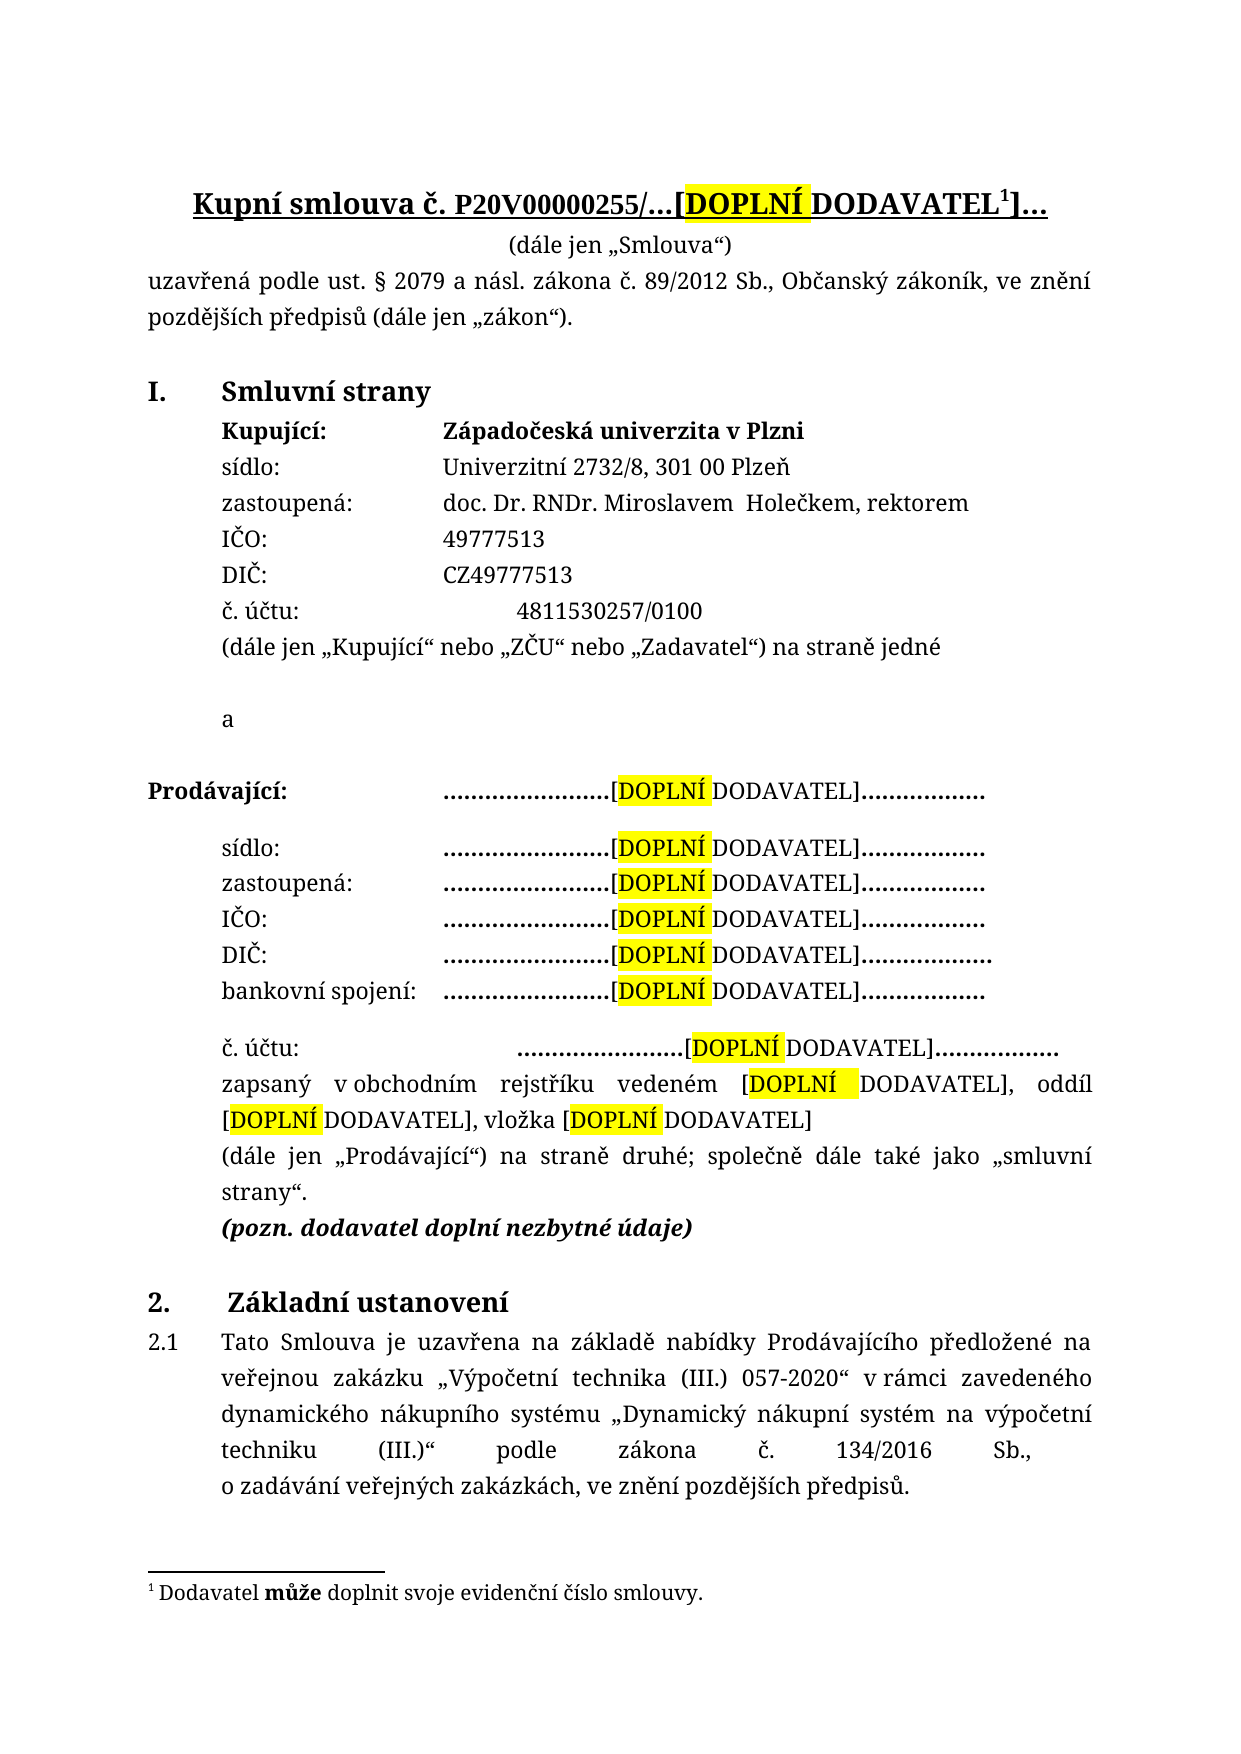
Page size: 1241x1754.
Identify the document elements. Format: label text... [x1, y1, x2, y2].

text 2.1 Tato Smlouva je uzavřena na základě nabídky Prodávajícího předložené na veřejnou zakázku „Výpočetní technika (III.) 057-2020“ v rámci zavedeného dynamického nákupního systému „Dynamický nákupní systém na výpočetní techniku (III.)“ podle zákona č. 134/2016 Sb., o zadávání veřejných zakázkách, ve znění pozdějších předpisů. [148, 1326, 1093, 1501]
text DIČ: ……………………[DOPLNÍ DODAVATEL]………………. [712, 939, 1093, 971]
text bankovní spojení: ……………………[DOPLNÍ DODAVATEL]……………… [148, 975, 618, 1006]
text Kupující: Západočeská univerzita v Plzni [221, 415, 1093, 447]
text sídlo: ……………………[DOPLNÍ DODAVATEL]……………… [221, 831, 618, 863]
text č. účtu: 4811530257/0100 [221, 595, 1093, 626]
text č. účtu: ……………………[DOPLNÍ DODAVATEL]……………… [221, 1032, 692, 1063]
text IČO: ……………………[DOPLNÍ DODAVATEL]……………… [712, 903, 1093, 934]
text Prodávající: ……………………[DOPLNÍ DODAVATEL]……………… [148, 775, 618, 806]
text Prodávající: ……………………[DOPLNÍ DODAVATEL]……………… [712, 775, 1093, 806]
text (dále jen „Kupující“ nebo „ZČU“ nebo „Zadavatel“) na straně jedné [221, 631, 1093, 662]
text zastoupená: doc. Dr. RNDr. Miroslavem Holečkem, rektorem [221, 487, 1093, 518]
text zastoupená: ……………………[DOPLNÍ DODAVATEL]……………… [221, 867, 1093, 899]
text sídlo: ……………………[DOPLNÍ DODAVATEL]……………… [712, 831, 1093, 863]
text sídlo: Univerzitní 2732/8, 301 00 Plzeň [221, 451, 1093, 482]
text č. účtu: ……………………[DOPLNÍ DODAVATEL]……………… [785, 1032, 1093, 1063]
text (dále jen „Prodávající“) na straně druhé; společně dále také jako „smluvní strany“. [221, 1140, 1093, 1207]
text (dále jen „Smlouva“) [148, 229, 1093, 260]
text (pozn. dodavatel doplní nezbytné údaje) [148, 1212, 1093, 1243]
text Kupní smlouva č. P20V00000255/...[DOPLNÍ DODAVATEL]… [148, 183, 1093, 223]
text bankovní spojení: ……………………[DOPLNÍ DODAVATEL]……………… [712, 975, 1093, 1006]
text DIČ: CZ49777513 [221, 559, 1093, 590]
text IČO: ……………………[DOPLNÍ DODAVATEL]……………… [221, 903, 618, 934]
text IČO: 49777513 [221, 523, 1093, 554]
text 2. Základní ustanovení [148, 1283, 1093, 1320]
text zapsaný v obchodním rejstříku vedeném [DOPLNÍ DODAVATEL], oddíl [DOPLNÍ DODAVATEL], vložka [DOPLNÍ DODAVATEL] [221, 1068, 1093, 1135]
text I. Smluvní strany [148, 373, 1093, 410]
text DIČ: ……………………[DOPLNÍ DODAVATEL]………………. [221, 939, 618, 971]
text a [221, 703, 1093, 734]
text uzavřená podle ust. § 2079 a násl. zákona č. 89/2012 Sb., Občanský zákoník, ve znění pozdějších předpisů (dále jen „zákon“). [148, 265, 1093, 332]
